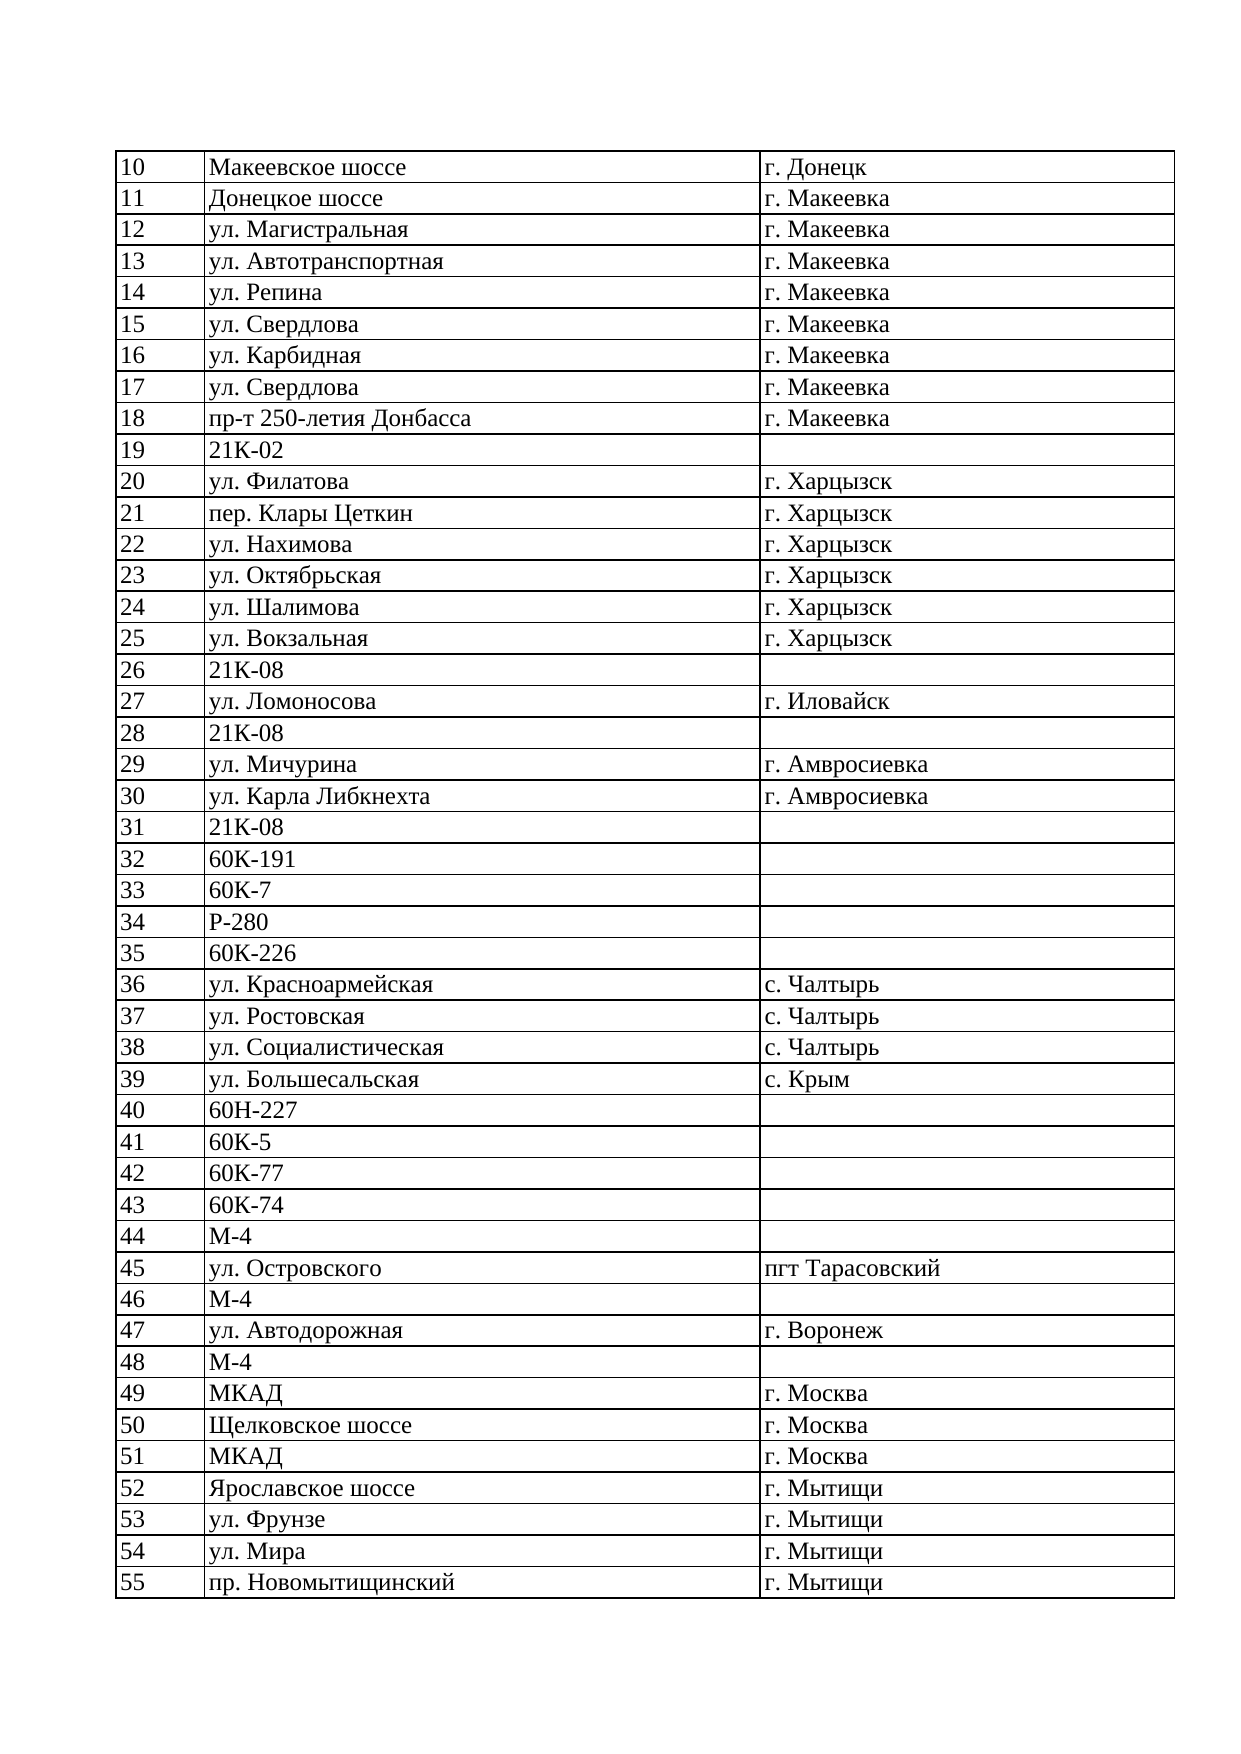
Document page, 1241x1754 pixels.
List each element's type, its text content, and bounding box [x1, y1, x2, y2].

table_cell 17 [117, 372, 204, 402]
table_cell ул. Большесальская [205, 1064, 759, 1094]
table_cell 32 [117, 844, 204, 873]
table_cell г. Харцызск [761, 466, 1174, 496]
table_cell 13 [117, 246, 204, 276]
table_cell ул. Филатова [205, 466, 759, 496]
table_cell г. Макеевка [761, 309, 1174, 339]
table_cell М-4 [205, 1284, 759, 1314]
table_cell ул. Шалимова [205, 592, 759, 622]
table_cell [761, 1221, 1174, 1251]
table_cell г. Макеевка [761, 403, 1174, 433]
table_cell 26 [117, 655, 204, 685]
table_cell ул. Островского [205, 1253, 759, 1282]
table_cell г. Макеевка [761, 277, 1174, 307]
table_cell ул. Карла Либкнехта [205, 781, 759, 811]
table_cell 46 [117, 1284, 204, 1314]
table_cell 39 [117, 1064, 204, 1094]
table_cell 25 [117, 623, 204, 653]
table_cell 54 [117, 1536, 204, 1566]
table_cell 60К-74 [205, 1190, 759, 1219]
table_cell г. Иловайск [761, 686, 1174, 716]
table_cell г. Макеевка [761, 340, 1174, 370]
table_cell [761, 1284, 1174, 1314]
table_cell г. Амвросиевка [761, 749, 1174, 779]
table_cell 30 [117, 781, 204, 811]
table_cell 31 [117, 812, 204, 842]
table_cell ул. Мичурина [205, 749, 759, 779]
table_cell ул. Автотранспортная [205, 246, 759, 276]
table_cell с. Чалтырь [761, 1001, 1174, 1031]
table_cell 52 [117, 1473, 204, 1503]
table_cell ул. Карбидная [205, 340, 759, 370]
table_cell 40 [117, 1095, 204, 1125]
table_cell 60К-226 [205, 938, 759, 968]
table_cell Донецкое шоссе [205, 183, 759, 213]
table_cell 15 [117, 309, 204, 339]
table_cell 60Н-227 [205, 1095, 759, 1125]
table_cell 48 [117, 1347, 204, 1377]
table_cell г. Макеевка [761, 246, 1174, 276]
table_cell [761, 938, 1174, 968]
table_cell 45 [117, 1253, 204, 1282]
table_cell 41 [117, 1127, 204, 1157]
table_cell [761, 435, 1174, 464]
table_cell [761, 1347, 1174, 1377]
table_cell Макеевское шоссе [205, 152, 759, 181]
table_cell 47 [117, 1316, 204, 1345]
table_cell г. Москва [761, 1441, 1174, 1471]
table_cell 60К-77 [205, 1158, 759, 1188]
table_cell 12 [117, 215, 204, 244]
table_cell 29 [117, 749, 204, 779]
table_cell 37 [117, 1001, 204, 1031]
table_cell ул. Вокзальная [205, 623, 759, 653]
table_cell г. Амвросиевка [761, 781, 1174, 811]
table_cell [761, 844, 1174, 873]
table_cell [761, 655, 1174, 685]
table_cell 50 [117, 1410, 204, 1440]
table_cell г. Донецк [761, 152, 1174, 181]
table_cell Ярославское шоссе [205, 1473, 759, 1503]
table_cell ул. Автодорожная [205, 1316, 759, 1345]
table_cell 27 [117, 686, 204, 716]
table_cell ул. Ломоносова [205, 686, 759, 716]
table_cell с. Чалтырь [761, 970, 1174, 999]
table_cell 33 [117, 875, 204, 905]
table_cell 60К-191 [205, 844, 759, 873]
table_cell ул. Мира [205, 1536, 759, 1566]
table_cell г. Москва [761, 1378, 1174, 1408]
table_cell [761, 812, 1174, 842]
table_cell г. Москва [761, 1410, 1174, 1440]
table_cell 18 [117, 403, 204, 433]
table_cell 34 [117, 907, 204, 936]
table_cell 55 [117, 1567, 204, 1597]
table_cell 21 [117, 498, 204, 527]
table_cell г. Мытищи [761, 1536, 1174, 1566]
table_cell 28 [117, 718, 204, 748]
table_cell г. Харцызск [761, 498, 1174, 527]
table_cell г. Воронеж [761, 1316, 1174, 1345]
table_cell 44 [117, 1221, 204, 1251]
table_cell ул. Магистральная [205, 215, 759, 244]
table_cell пр-т 250-летия Донбасса [205, 403, 759, 433]
table_cell 23 [117, 561, 204, 590]
table_cell 43 [117, 1190, 204, 1219]
table_cell пер. Клары Цеткин [205, 498, 759, 527]
table_cell 51 [117, 1441, 204, 1471]
table_cell 24 [117, 592, 204, 622]
table_cell [761, 1095, 1174, 1125]
table_cell г. Макеевка [761, 372, 1174, 402]
table_cell М-4 [205, 1221, 759, 1251]
table_cell 42 [117, 1158, 204, 1188]
table_cell 49 [117, 1378, 204, 1408]
table_cell 35 [117, 938, 204, 968]
table_cell 10 [117, 152, 204, 181]
table_cell 19 [117, 435, 204, 464]
table_cell ул. Репина [205, 277, 759, 307]
table_cell Щелковское шоссе [205, 1410, 759, 1440]
table_cell 38 [117, 1032, 204, 1062]
table_cell [761, 718, 1174, 748]
table_cell с. Чалтырь [761, 1032, 1174, 1062]
table_cell ул. Октябрьская [205, 561, 759, 590]
table_cell 22 [117, 529, 204, 559]
table_cell 21К-08 [205, 812, 759, 842]
table_cell Р-280 [205, 907, 759, 936]
table_cell ул. Свердлова [205, 309, 759, 339]
table_cell 60К-7 [205, 875, 759, 905]
table_cell МКАД [205, 1378, 759, 1408]
table_cell г. Макеевка [761, 215, 1174, 244]
table_cell М-4 [205, 1347, 759, 1377]
table_cell 60К-5 [205, 1127, 759, 1157]
table_cell пгт Тарасовский [761, 1253, 1174, 1282]
table_cell г. Харцызск [761, 623, 1174, 653]
table_cell [761, 1190, 1174, 1219]
table_cell 21К-02 [205, 435, 759, 464]
table_cell г. Харцызск [761, 529, 1174, 559]
table_cell 36 [117, 970, 204, 999]
table_cell ул. Нахимова [205, 529, 759, 559]
table_cell г. Макеевка [761, 183, 1174, 213]
table_cell г. Харцызск [761, 561, 1174, 590]
table_cell 20 [117, 466, 204, 496]
table_cell 21К-08 [205, 718, 759, 748]
table_cell с. Крым [761, 1064, 1174, 1094]
table_cell г. Мытищи [761, 1567, 1174, 1597]
table_cell МКАД [205, 1441, 759, 1471]
table_cell ул. Ростовская [205, 1001, 759, 1031]
table_cell 21К-08 [205, 655, 759, 685]
table_cell 14 [117, 277, 204, 307]
table_cell ул. Красноармейская [205, 970, 759, 999]
table_cell 11 [117, 183, 204, 213]
table_cell ул. Свердлова [205, 372, 759, 402]
table_cell [761, 907, 1174, 936]
table_cell [761, 875, 1174, 905]
table_cell [761, 1158, 1174, 1188]
table_cell г. Мытищи [761, 1504, 1174, 1534]
table_cell ул. Фрунзе [205, 1504, 759, 1534]
table_cell ул. Социалистическая [205, 1032, 759, 1062]
table_cell пр. Новомытищинский [205, 1567, 759, 1597]
table_cell [761, 1127, 1174, 1157]
table_cell г. Харцызск [761, 592, 1174, 622]
table_cell г. Мытищи [761, 1473, 1174, 1503]
table_cell 53 [117, 1504, 204, 1534]
table_cell 16 [117, 340, 204, 370]
